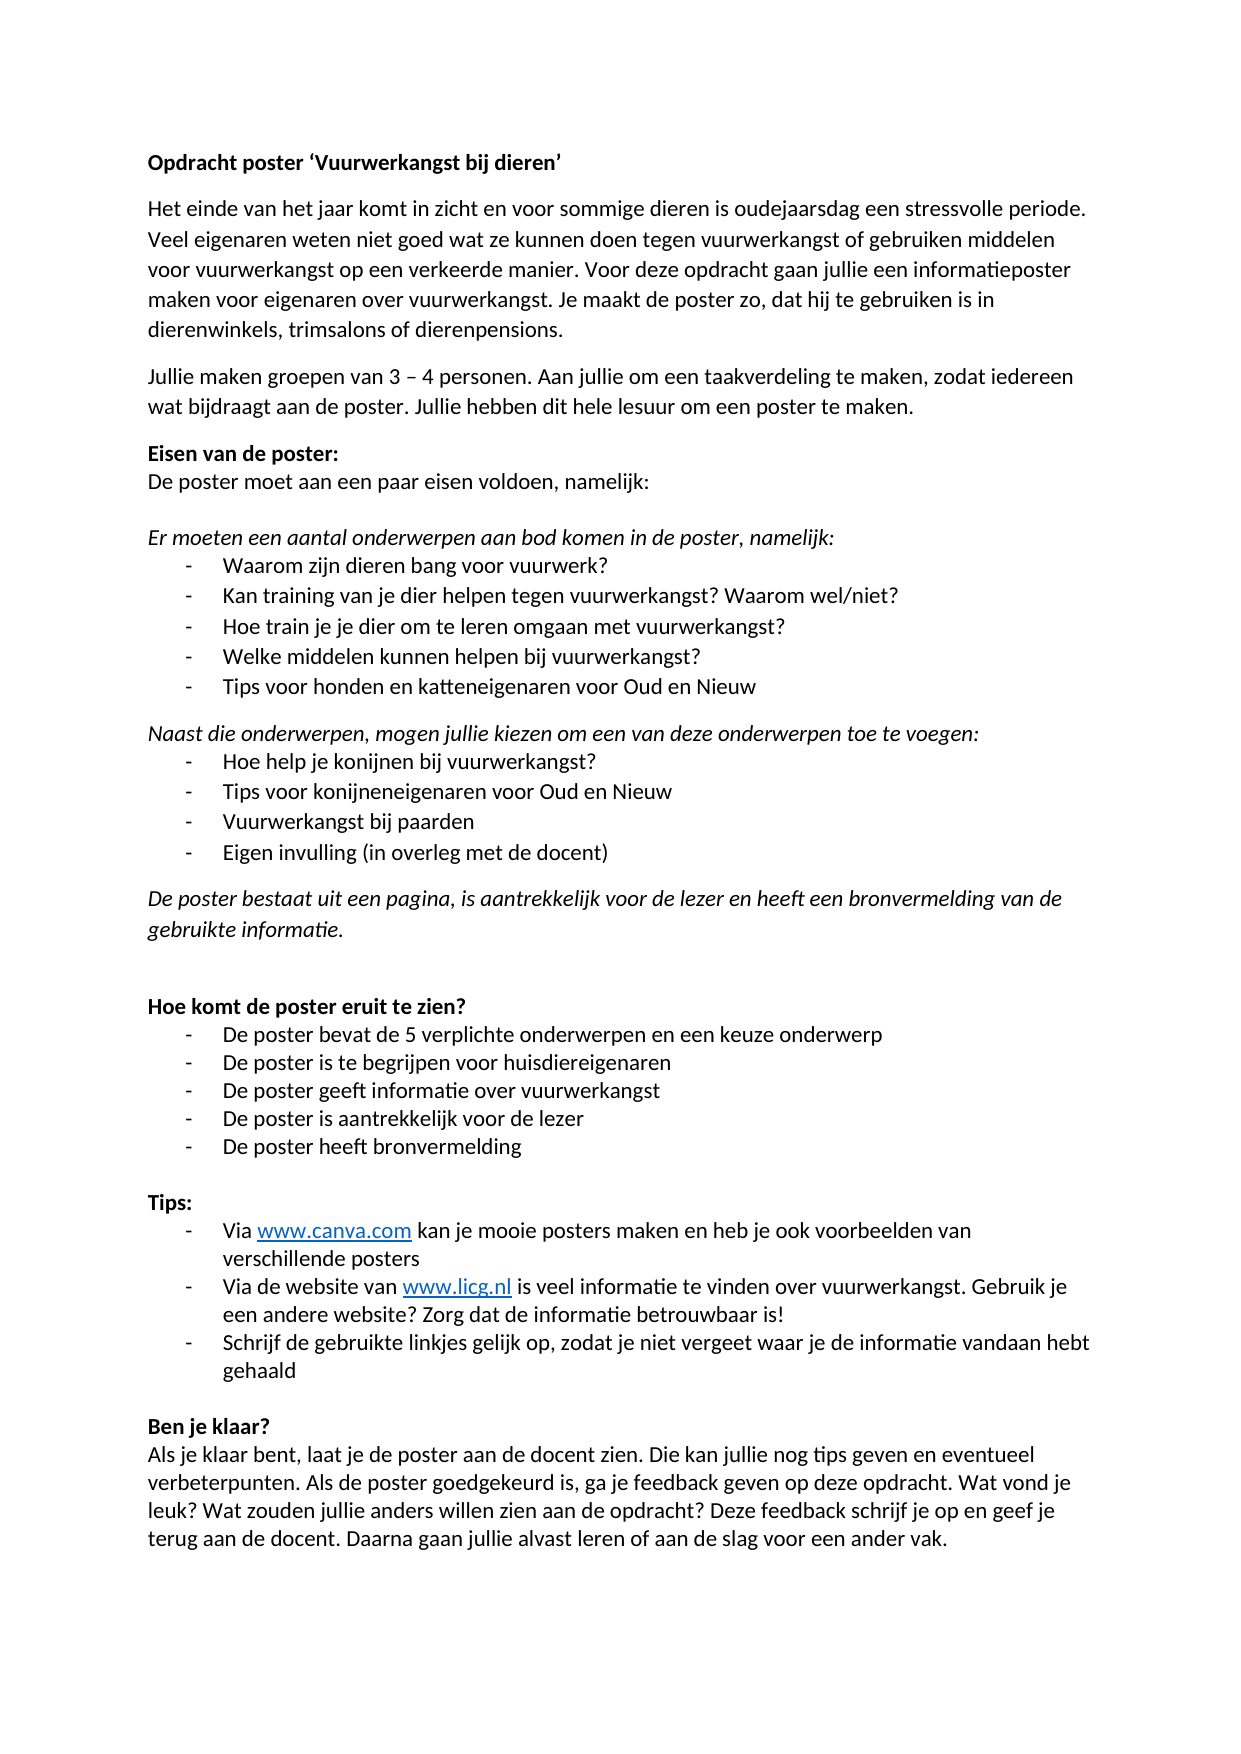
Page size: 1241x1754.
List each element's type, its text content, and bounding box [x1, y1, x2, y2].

list Via www.canva.com kan je mooie posters maken en heb je ook voorbeelden van verschillende posters [185, 1216, 1093, 1272]
list Tips voor konijneneigenaren voor Oud en Nieuw [185, 777, 1093, 805]
list Eigen invulling (in overleg met de docent) [185, 838, 1093, 866]
text Het einde van het jaar komt in zicht en voor sommige dieren is oudejaarsdag een stressvolle periode. Veel eigenaren weten niet goed wat ze kunnen doen tegen vuurwerkangst of gebruiken middelen voor vuurwerkangst op een verkeerde manier. Voor deze opdracht gaan jullie een informatieposter maken voor eigenaren over vuurwerkangst. Je maakt de poster zo, dat hij te gebruiken is in dierenwinkels, trimsalons of dierenpensions. [148, 194, 1093, 343]
list De poster heeft bronvermelding [185, 1132, 1093, 1160]
text Er moeten een aantal onderwerpen aan bod komen in de poster, namelijk: [148, 523, 1093, 551]
text Opdracht poster ‘Vuurwerkangst bij dieren’ [148, 148, 1093, 176]
list De poster is aantrekkelijk voor de lezer [185, 1104, 1093, 1132]
list Waarom zijn dieren bang voor vuurwerk? [185, 551, 1093, 579]
list Hoe help je konijnen bij vuurwerkangst? [185, 747, 1093, 775]
list Vuurwerkangst bij paarden [185, 807, 1093, 836]
list Schrijf de gebruikte linkjes gelijk op, zodat je niet vergeet waar je de informatie vandaan hebt gehaald [185, 1328, 1093, 1384]
list Welke middelen kunnen helpen bij vuurwerkangst? [185, 642, 1093, 670]
list Hoe train je je dier om te leren omgaan met vuurwerkangst? [185, 612, 1093, 640]
text Als je klaar bent, laat je de poster aan de docent zien. Die kan jullie nog tips geven en eventueel verbeterpunten. Als de poster goedgekeurd is, ga je feedback geven op deze opdracht. Wat vond je leuk? Wat zouden jullie anders willen zien aan de opdracht? Deze feedback schrijf je op en geef je terug aan de docent. Daarna gaan jullie alvast leren of aan de slag voor een ander vak. [148, 1440, 1093, 1552]
text De poster moet aan een paar eisen voldoen, namelijk: [148, 467, 1093, 495]
text Hoe komt de poster eruit te zien? [148, 992, 1093, 1020]
list De poster geeft informatie over vuurwerkangst [185, 1076, 1093, 1104]
list De poster is te begrijpen voor huisdiereigenaren [185, 1048, 1093, 1076]
text De poster bestaat uit een pagina, is aantrekkelijk voor de lezer en heeft een bronvermelding van de gebruikte informatie. [148, 884, 1093, 973]
text Ben je klaar? [148, 1412, 1093, 1440]
list Tips voor honden en katteneigenaren voor Oud en Nieuw [185, 672, 1093, 700]
list Via de website van www.licg.nl is veel informatie te vinden over vuurwerkangst. Gebruik je een andere website? Zorg dat de informatie betrouwbaar is! [185, 1272, 1093, 1328]
text Jullie maken groepen van 3 – 4 personen. Aan jullie om een taakverdeling te maken, zodat iedereen wat bijdraagt aan de poster. Jullie hebben dit hele lesuur om een poster te maken. [148, 362, 1093, 420]
list De poster bevat de 5 verplichte onderwerpen en een keuze onderwerp [185, 1020, 1093, 1048]
text Naast die onderwerpen, mogen jullie kiezen om een van deze onderwerpen toe te voegen: [148, 719, 1093, 747]
text Eisen van de poster: [148, 439, 1093, 467]
text Tips: [148, 1188, 1093, 1216]
list Kan training van je dier helpen tegen vuurwerkangst? Waarom wel/niet? [185, 582, 1093, 609]
